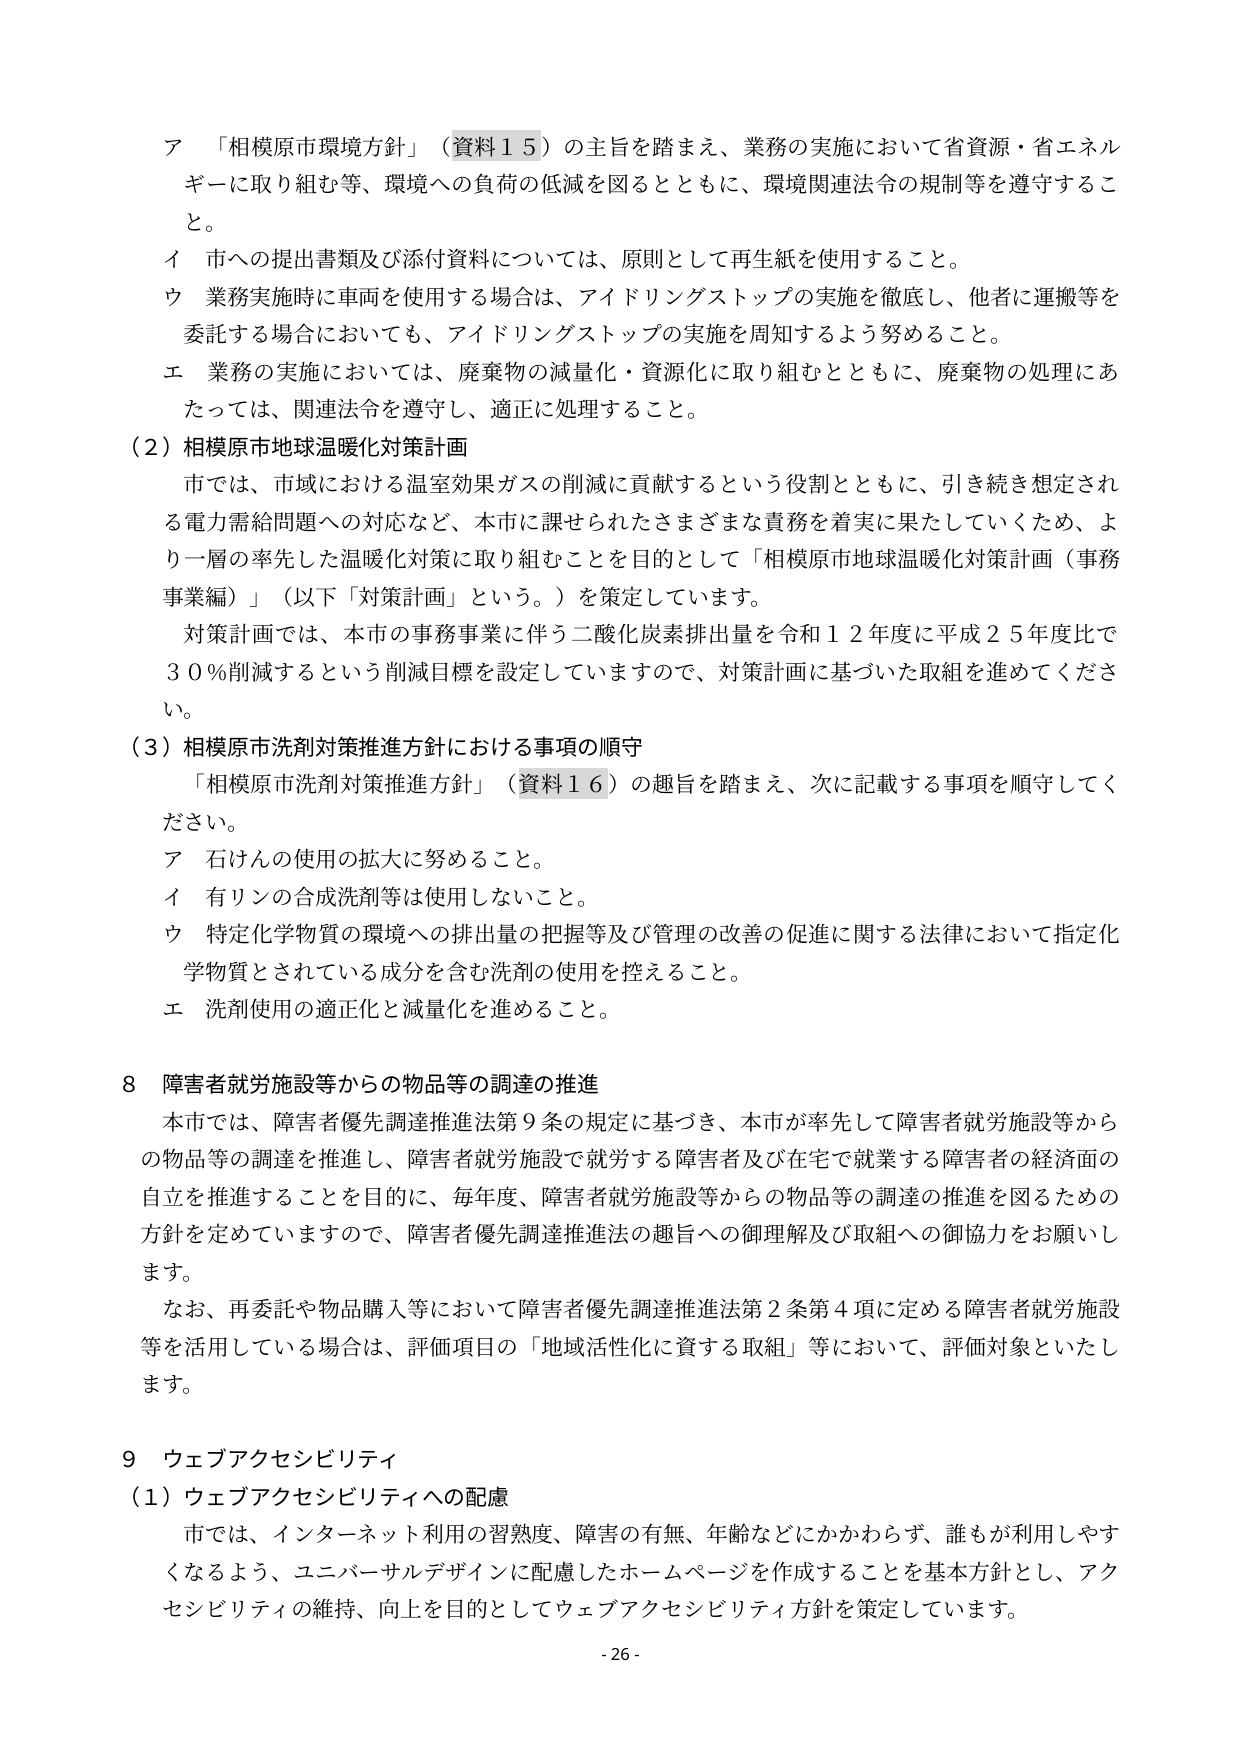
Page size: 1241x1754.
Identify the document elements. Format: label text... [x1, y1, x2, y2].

text ウ 業務実施時に車両を使用する場合は、アイドリングストップの実施を徹底し、他者に運搬等を委託する場合においても、アイドリングストップの実施を周知するよう努めること。 [162, 277, 1122, 352]
text （２）相模原市地球温暖化対策計画 [118, 427, 1122, 464]
text 対策計画では、本市の事務事業に伴う二酸化炭素排出量を令和１２年度に平成２５年度比で ３０％削減するという削減目標を設定していますので、対策計画に基づいた取組を進めてください。 [162, 614, 1122, 727]
text 市では、インターネット利用の習熟度、障害の有無、年齢などにかかわらず、誰もが利用しやすくなるよう、ユニバーサルデザインに配慮したホームページを作成することを基本方針とし、アクセシビリティの維持、向上を目的としてウェブアクセシビリティ方針を策定しています。 [162, 1514, 1122, 1627]
text 本市では、障害者優先調達推進法第９条の規定に基づき、本市が率先して障害者就労施設等からの物品等の調達を推進し、障害者就労施設で就労する障害者及び在宅で就業する障害者の経済面の自立を推進することを目的に、毎年度、障害者就労施設等からの物品等の調達の推進を図るための方針を定めていますので、障害者優先調達推進法の趣旨への御理解及び取組への御協力をお願いします。 [140, 1102, 1122, 1289]
text エ 洗剤使用の適正化と減量化を進めること。 [162, 989, 1122, 1027]
text （１）ウェブアクセシビリティへの配慮 [118, 1477, 1122, 1514]
text イ 有リンの合成洗剤等は使用しないこと。 [162, 877, 1122, 914]
text （３）相模原市洗剤対策推進方針における事項の順守 [118, 727, 1122, 764]
text イ 市への提出書類及び添付資料については、原則として再生紙を使用すること。 [162, 239, 1122, 277]
text ８ 障害者就労施設等からの物品等の調達の推進 [118, 1064, 1122, 1102]
text エ 業務の実施においては、廃棄物の減量化・資源化に取り組むとともに、廃棄物の処理にあたっては、関連法令を遵守し、適正に処理すること。 [162, 352, 1122, 427]
text なお、再委託や物品購入等において障害者優先調達推進法第２条第４項に定める障害者就労施設等を活用している場合は、評価項目の「地域活性化に資する取組」等において、評価対象といたします。 [140, 1289, 1122, 1402]
text 「相模原市洗剤対策推進方針」（資料１６）の趣旨を踏まえ、次に記載する事項を順守してください。 [162, 764, 1122, 839]
text ア 「相模原市環境方針」（資料１５）の主旨を踏まえ、業務の実施において省資源・省エネルギーに取り組む等、環境への負荷の低減を図るとともに、環境関連法令の規制等を遵守すること。 [162, 127, 1122, 239]
text ９ ウェブアクセシビリティ [118, 1439, 1122, 1477]
text 市では、市域における温室効果ガスの削減に貢献するという役割とともに、引き続き想定される電力需給問題への対応など、本市に課せられたさまざまな責務を着実に果たしていくため、より一層の率先した温暖化対策に取り組むことを目的として「相模原市地球温暖化対策計画（事務事業編）」（以下「対策計画」という。）を策定しています。 [162, 464, 1122, 614]
text ア 石けんの使用の拡大に努めること。 [162, 839, 1122, 877]
text ウ 特定化学物質の環境への排出量の把握等及び管理の改善の促進に関する法律において指定化学物質とされている成分を含む洗剤の使用を控えること。 [162, 914, 1122, 989]
